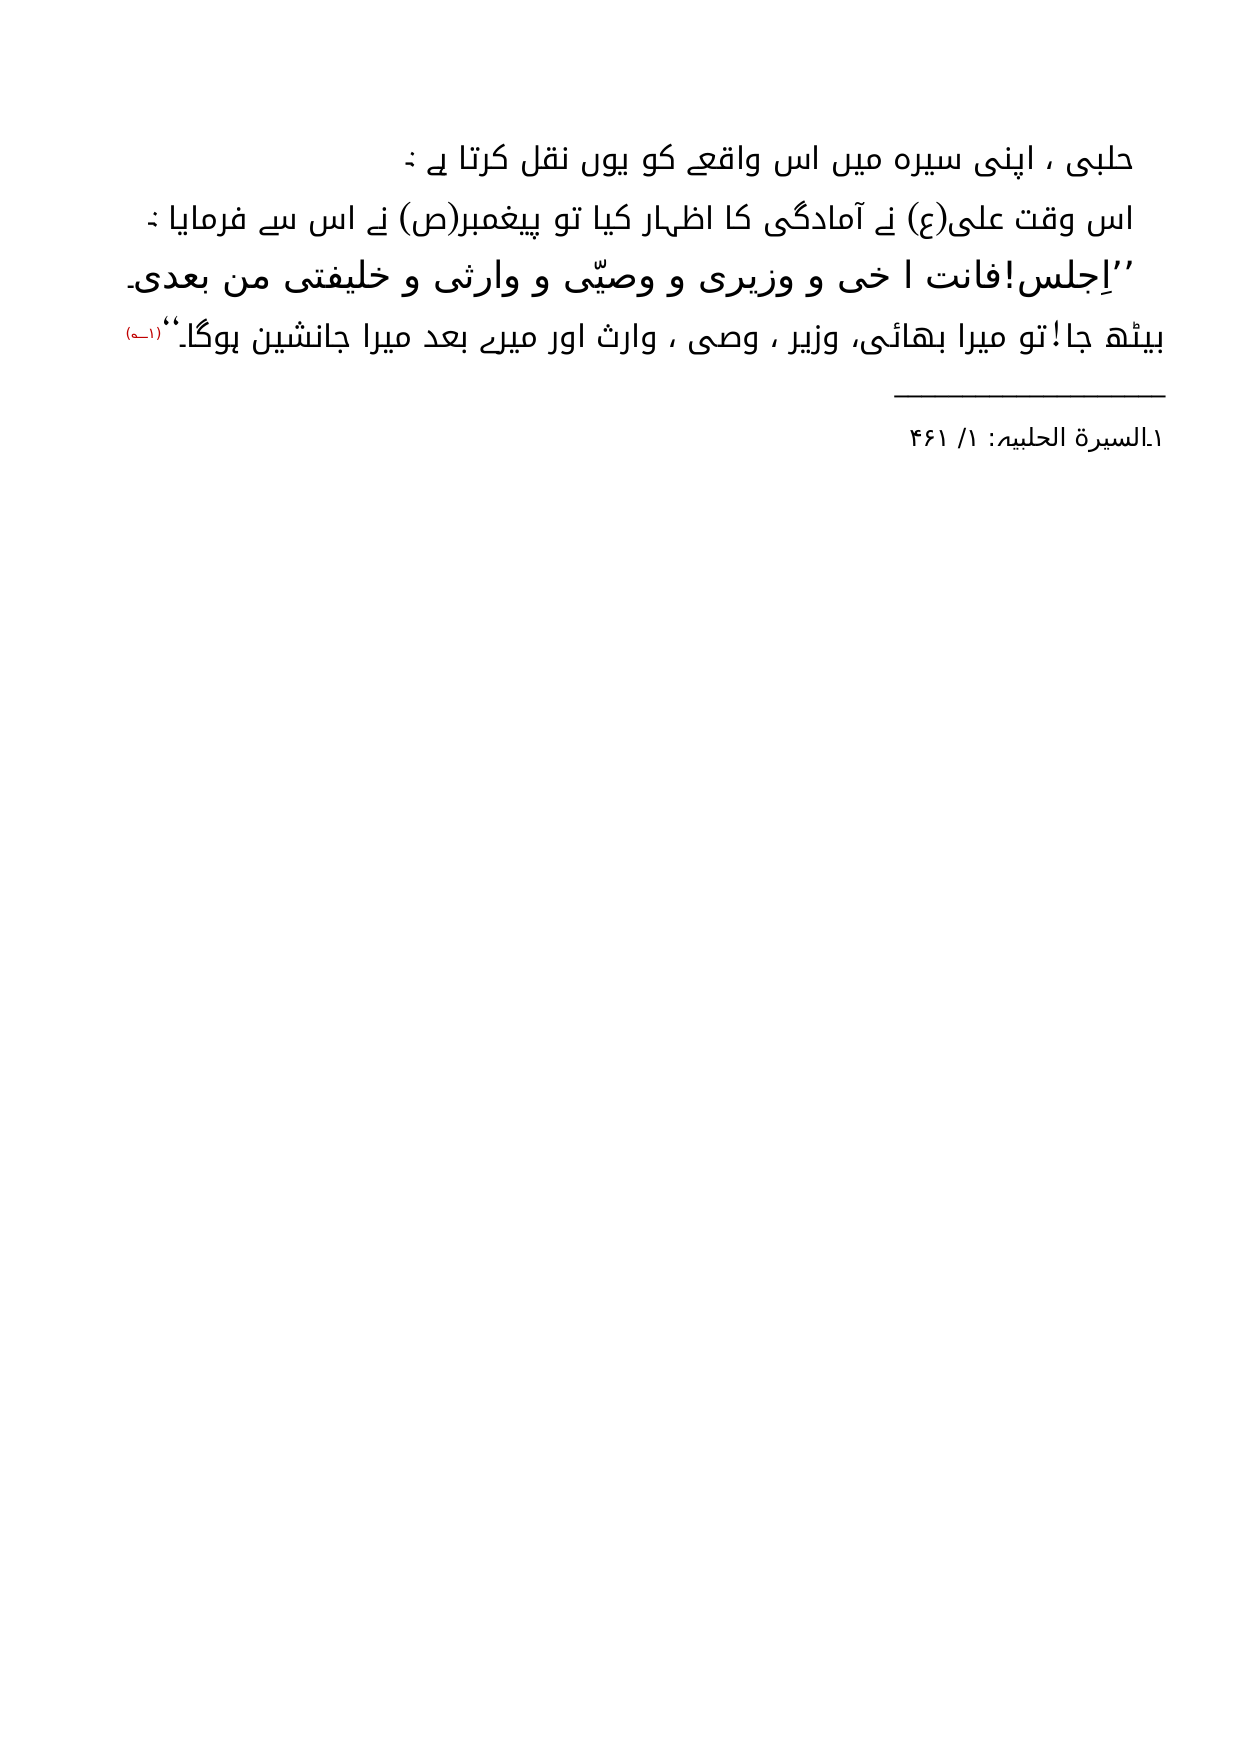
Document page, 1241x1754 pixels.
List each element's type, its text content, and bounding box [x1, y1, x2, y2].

text اس وقت علی(ع) نے آمادگی کا اظہار کیا تو پیغمبر(ص) نے اس سے فرمایا : [75, 189, 1165, 248]
text ۱۔السیرۃ الحلبیہ: ۱/ ۴۶۱ [75, 423, 1165, 452]
text حلبی ، اپنی سیرہ میں اس واقعے کو یوں نقل کرتا ہے : [75, 130, 1165, 189]
text ____________________ [75, 367, 1165, 398]
text ’’اِجلس!فانت ا خی و وزیری و وصیّی و وارثی و خلیفتی من بعدی۔بیٹھ جا!تو میرا بھائی، وزیر ، وصی ، وارث اور میرے بعد میرا جانشین ہوگا۔‘‘(۱؎) [75, 248, 1165, 367]
